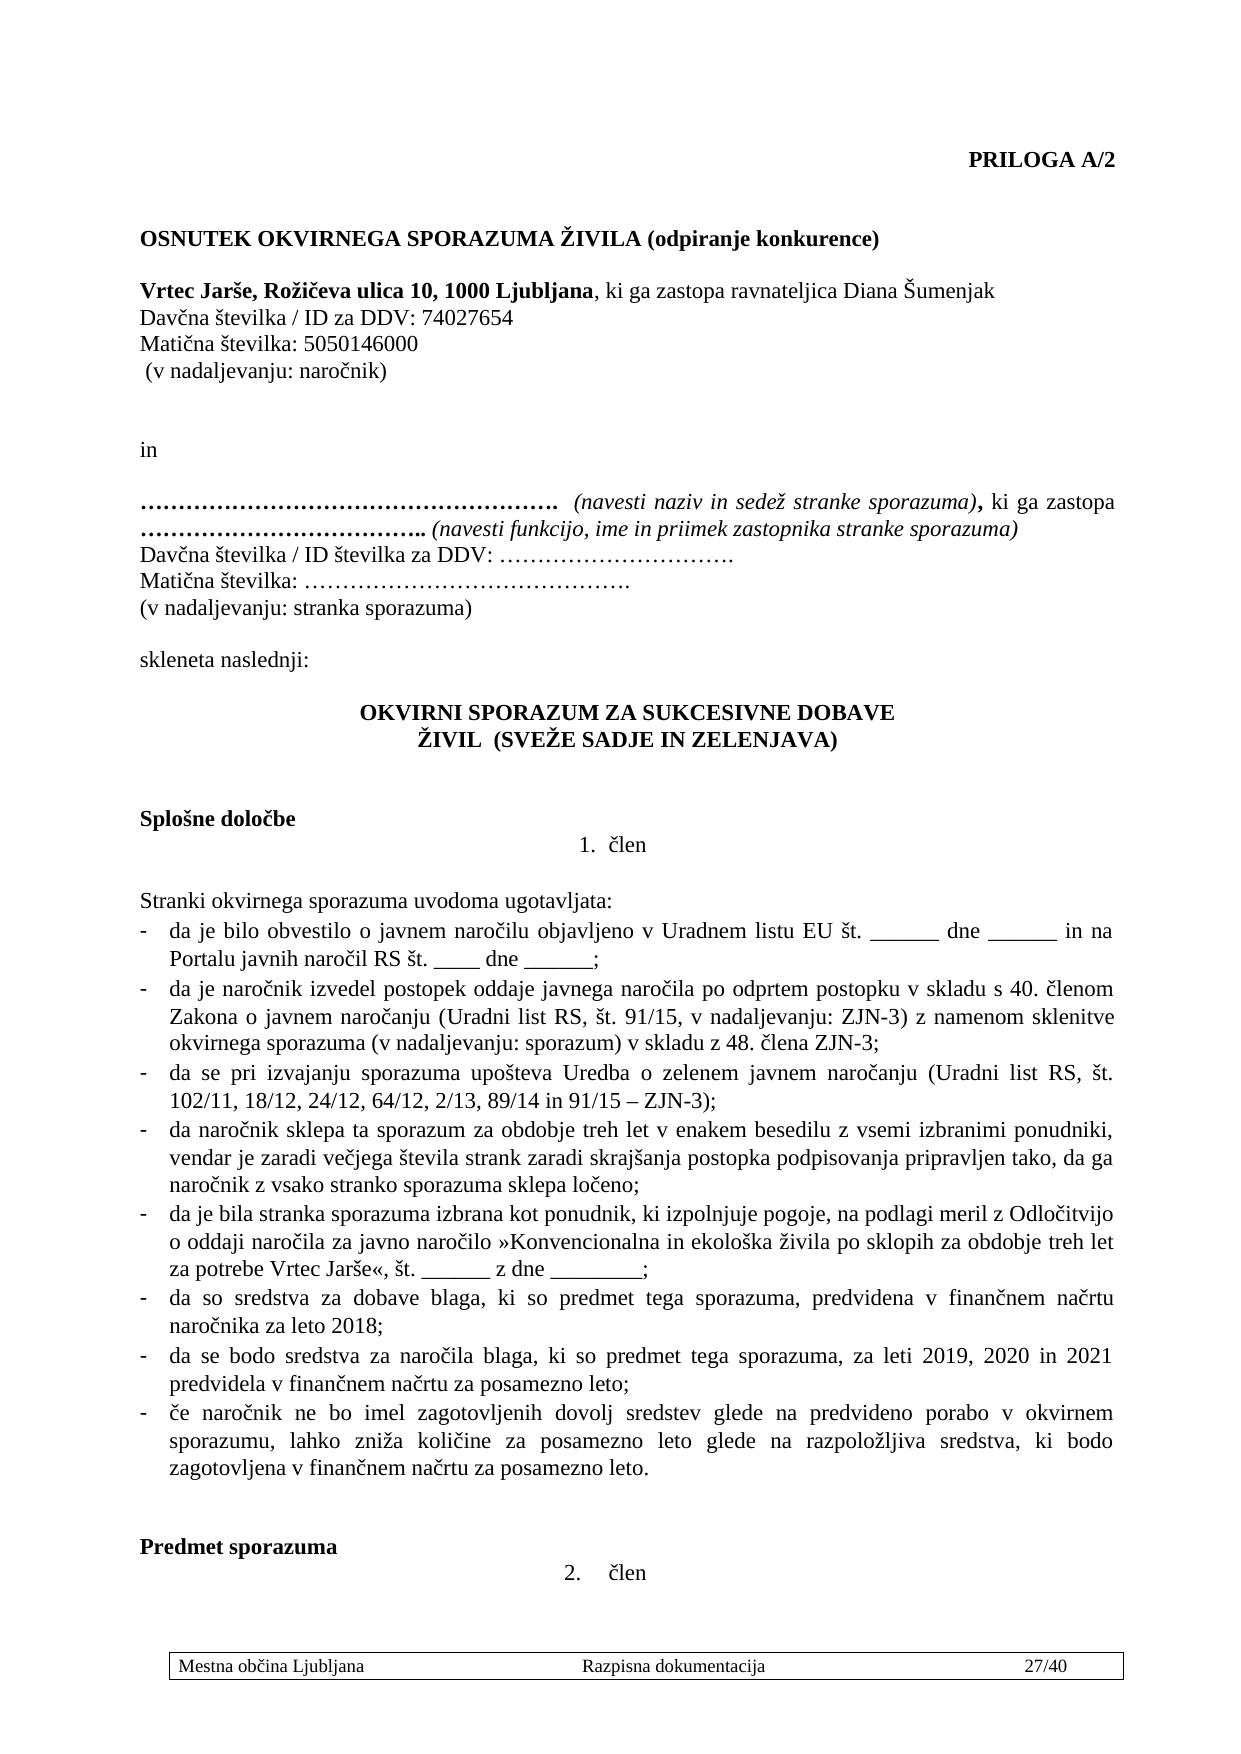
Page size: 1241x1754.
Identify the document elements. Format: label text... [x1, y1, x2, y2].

text ………………………………………………. (navesti naziv in sedež stranke sporazuma), ki ga zastopa ……………………………….. (navesti funkcijo, ime in priimek zastopnika stranke sporazuma) [139, 488, 1115, 541]
text Matična številka: 5050146000 [139, 330, 1115, 357]
text Stranki okvirnega sporazuma uvodoma ugotavljata: [139, 888, 1115, 914]
text skleneta naslednji: [139, 647, 1115, 673]
text ŽIVIL (SVEŽE SADJE IN ZELENJAVA) [139, 726, 1115, 752]
text Davčna številka / ID za DDV: 74027654 [139, 304, 1115, 330]
list da je bila stranka sporazuma izbrana kot ponudnik, ki izpolnjuje pogoje, na podlagi meril z Odločitvijo o oddaji naročila za javno naročilo »Konvencionalna in ekološka živila po sklopih za obdobje treh let za potrebe Vrtec Jarše«, št. ______ z dne ________; [139, 1197, 1115, 1281]
list da se pri izvajanju sporazuma upošteva Uredba o zelenem javnem naročanju (Uradni list RS, št. 102/11, 18/12, 24/12, 64/12, 2/13, 89/14 in 91/15 – ZJN-3); [139, 1056, 1115, 1113]
text Predmet sporazuma [139, 1533, 1115, 1559]
list da je bilo obvestilo o javnem naročilu objavljeno v Uradnem listu EU št. ______ dne ______ in na Portalu javnih naročil RS št. ____ dne ______; [139, 914, 1115, 972]
text Vrtec Jarše, Rožičeva ulica 10, 1000 Ljubljana, ki ga zastopa ravnateljica Diana Šumenjak [139, 278, 1115, 304]
list da so sredstva za dobave blaga, ki so predmet tega sporazuma, predvidena v finančnem načrtu naročnika za leto 2018; [139, 1281, 1115, 1339]
text (v nadaljevanju: naročnik) [139, 357, 1115, 383]
list da naročnik sklepa ta sporazum za obdobje treh let v enakem besedilu z vsemi izbranimi ponudniki, vendar je zaradi večjega števila strank zaradi skrajšanja postopka podpisovanja pripravljen tako, da ga naročnik z vsako stranko sporazuma sklepa ločeno; [139, 1113, 1115, 1197]
list člen [95, 1559, 1115, 1586]
list če naročnik ne bo imel zagotovljenih dovolj sredstev glede na predvideno porabo v okvirnem sporazumu, lahko zniža količine za posamezno leto glede na razpoložljiva sredstva, ki bodo zagotovljena v finančnem načrtu za posamezno leto. [139, 1396, 1115, 1480]
text PRILOGA A/2 [139, 146, 1115, 172]
text Davčna številka / ID številka za DDV: …………………………. [139, 541, 1115, 567]
text in [139, 436, 1115, 462]
text (v nadaljevanju: stranka sporazuma) [139, 594, 1115, 620]
text OKVIRNI SPORAZUM ZA SUKCESIVNE DOBAVE [139, 699, 1115, 726]
list da je naročnik izvedel postopek oddaje javnega naročila po odprtem postopku v skladu s 40. členom Zakona o javnem naročanju (Uradni list RS, št. 91/15, v nadaljevanju: ZJN-3) z namenom sklenitve okvirnega sporazuma (v nadaljevanju: sporazum) v skladu z 48. člena ZJN-3; [139, 972, 1115, 1056]
text Matična številka: ……………………………………. [139, 567, 1115, 594]
text OSNUTEK OKVIRNEGA SPORAZUMA ŽIVILA (odpiranje konkurence) [139, 225, 1115, 251]
text Splošne določbe [139, 805, 1115, 831]
list člen [110, 831, 1115, 857]
list da se bodo sredstva za naročila blaga, ki so predmet tega sporazuma, za leti 2019, 2020 in 2021 predvidela v finančnem načrtu za posamezno leto; [139, 1339, 1115, 1396]
